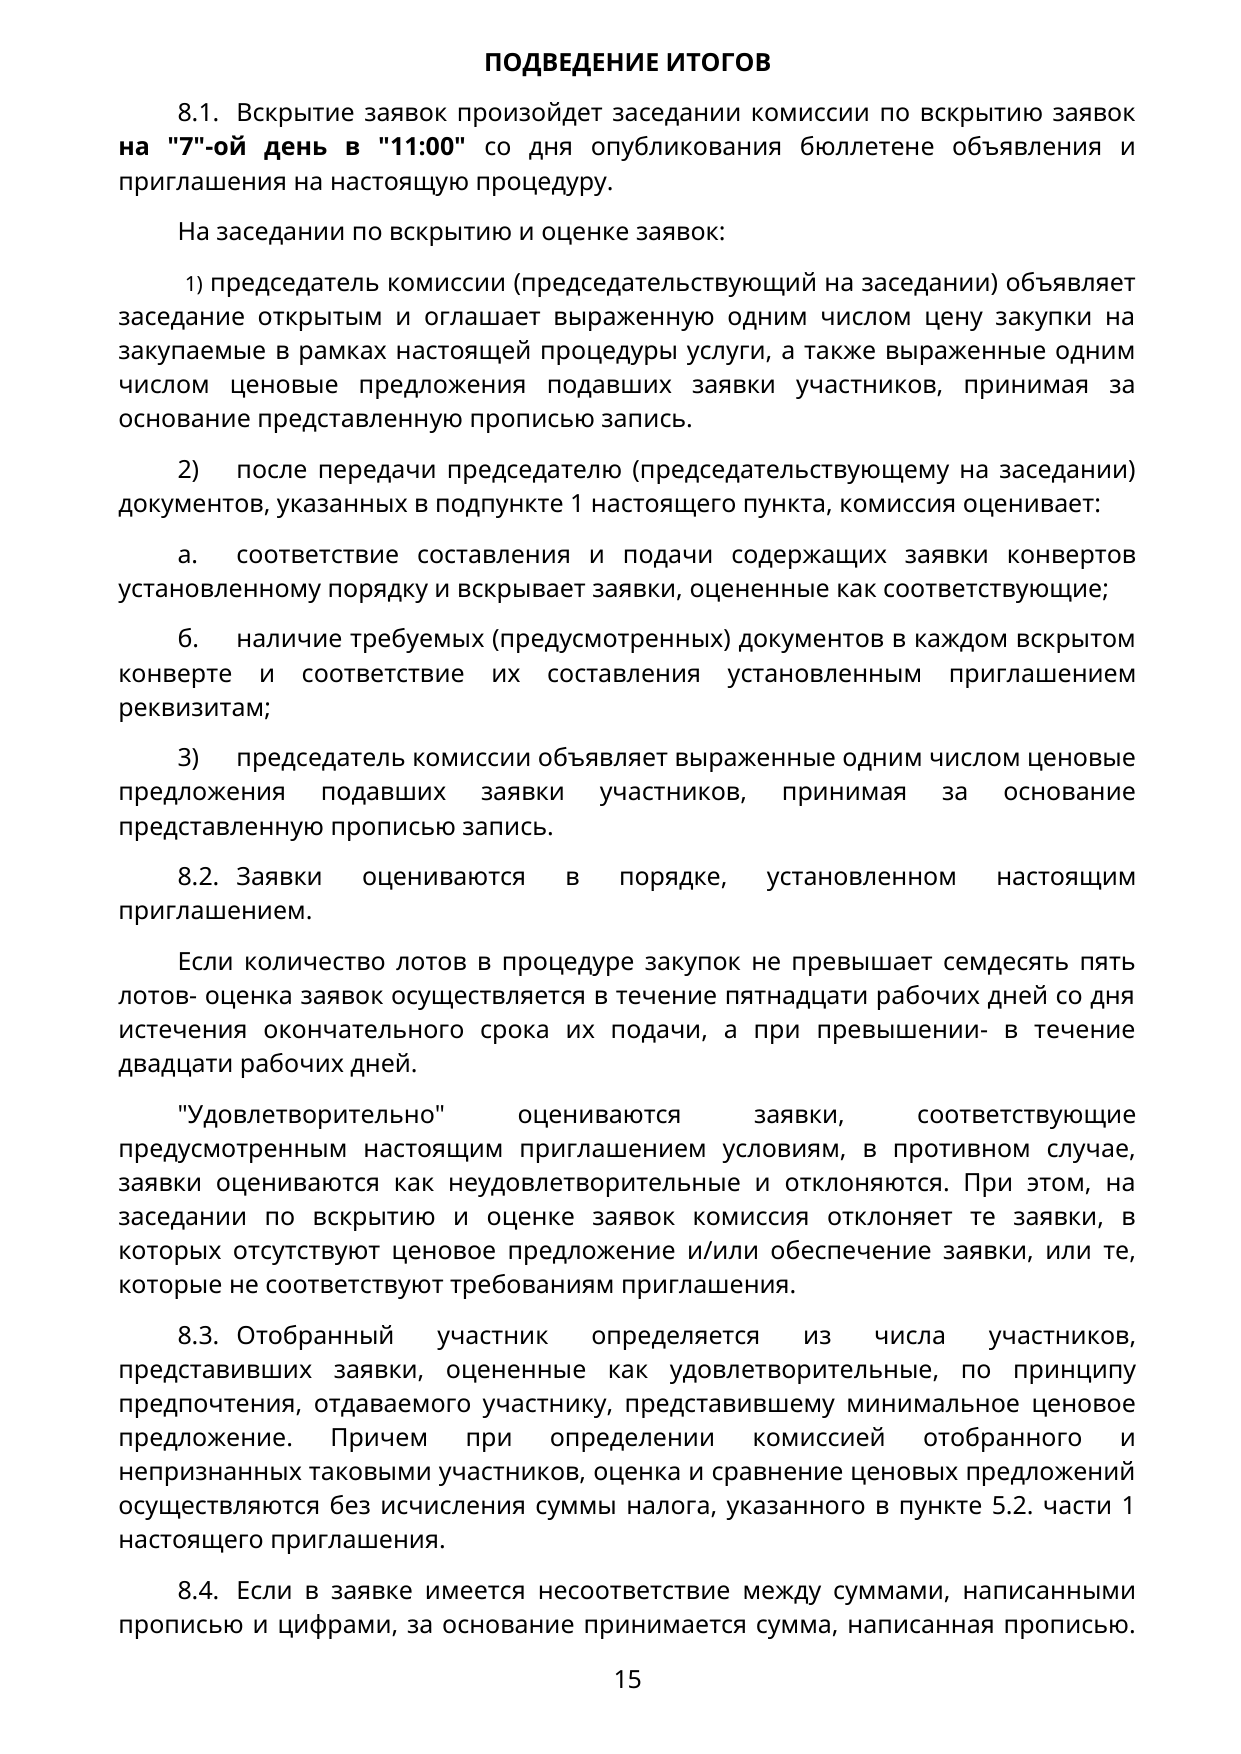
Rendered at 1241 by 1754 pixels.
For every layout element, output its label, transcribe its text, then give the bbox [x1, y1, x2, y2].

text Если количество лотов в процедуре закупок не превышает семдесять пять лотов- оценка заявок осуществляется в течение пятнадцати рабочих дней со дня истечения окончательного срока их подачи, а при превышении- в течение двадцати рабочих дней. [118, 944, 1137, 1080]
text 8.1. Вскрытие заявок произойдет заседании комиссии по вскрытию заявок на "7"-ой день в "11:00" со дня опубликования бюллетене объявления и приглашения на настоящую процедуру. [118, 95, 1137, 197]
text 2) после передачи председателю (председательствующему на заседании) документов, указанных в подпункте 1 настоящего пункта, комиссия оценивает: [118, 452, 1137, 520]
text 3) председатель комиссии объявляет выраженные одним числом ценовые предложения подавших заявки участников, принимая за основание представленную прописью запись. [118, 740, 1137, 842]
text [118, 1573, 1137, 1641]
text 8.2. Заявки оцениваются в порядке, установленном настоящим приглашением. [118, 859, 1137, 927]
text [118, 44, 1137, 78]
text 8.3. Отобранный участник определяется из числа участников, представивших заявки, оцененные как удовлетворительные, по принципу предпочтения, отдаваемого участнику, представившему минимальное ценовое предложение. Причем при определении комиссией отобранного и непризнанных таковыми участников, оценка и сравнение ценовых предложений осуществляются без исчисления суммы налога, указанного в пункте 5.2. части 1 настоящего приглашения. [118, 1318, 1137, 1556]
text б. наличие требуемых (предусмотренных) документов в каждом вскрытом конверте и соответствие их составления установленным приглашением реквизитам; [118, 621, 1137, 723]
text "Удовлетворительно" оцениваются заявки, соответствующие предусмотренным настоящим приглашением условиям, в противном случае, заявки оцениваются как неудовлетворительные и отклоняются. При этом, на заседании по вскрытию и оценке заявок комиссия отклоняет те заявки, в которых отсутствуют ценовое предложение и/или обеспечение заявки, или те, которые не соответствуют требованиям приглашения. [118, 1097, 1137, 1301]
text 1) председатель комиссии (председательствующий на заседании) объявляет заседание открытым и оглашает выраженную одним числом цену закупки на закупаемые в рамках настоящей процедуры услуги, а также выраженные одним числом ценовые предложения подавших заявки участников, принимая за основание представленную прописью запись. [118, 264, 1137, 435]
text а. соответствие составления и подачи содержащих заявки конвертов установленному порядку и вскрывает заявки, оцененные как соответствующие; [118, 536, 1137, 604]
text На заседании по вскрытию и оценке заявок: [118, 214, 1137, 248]
